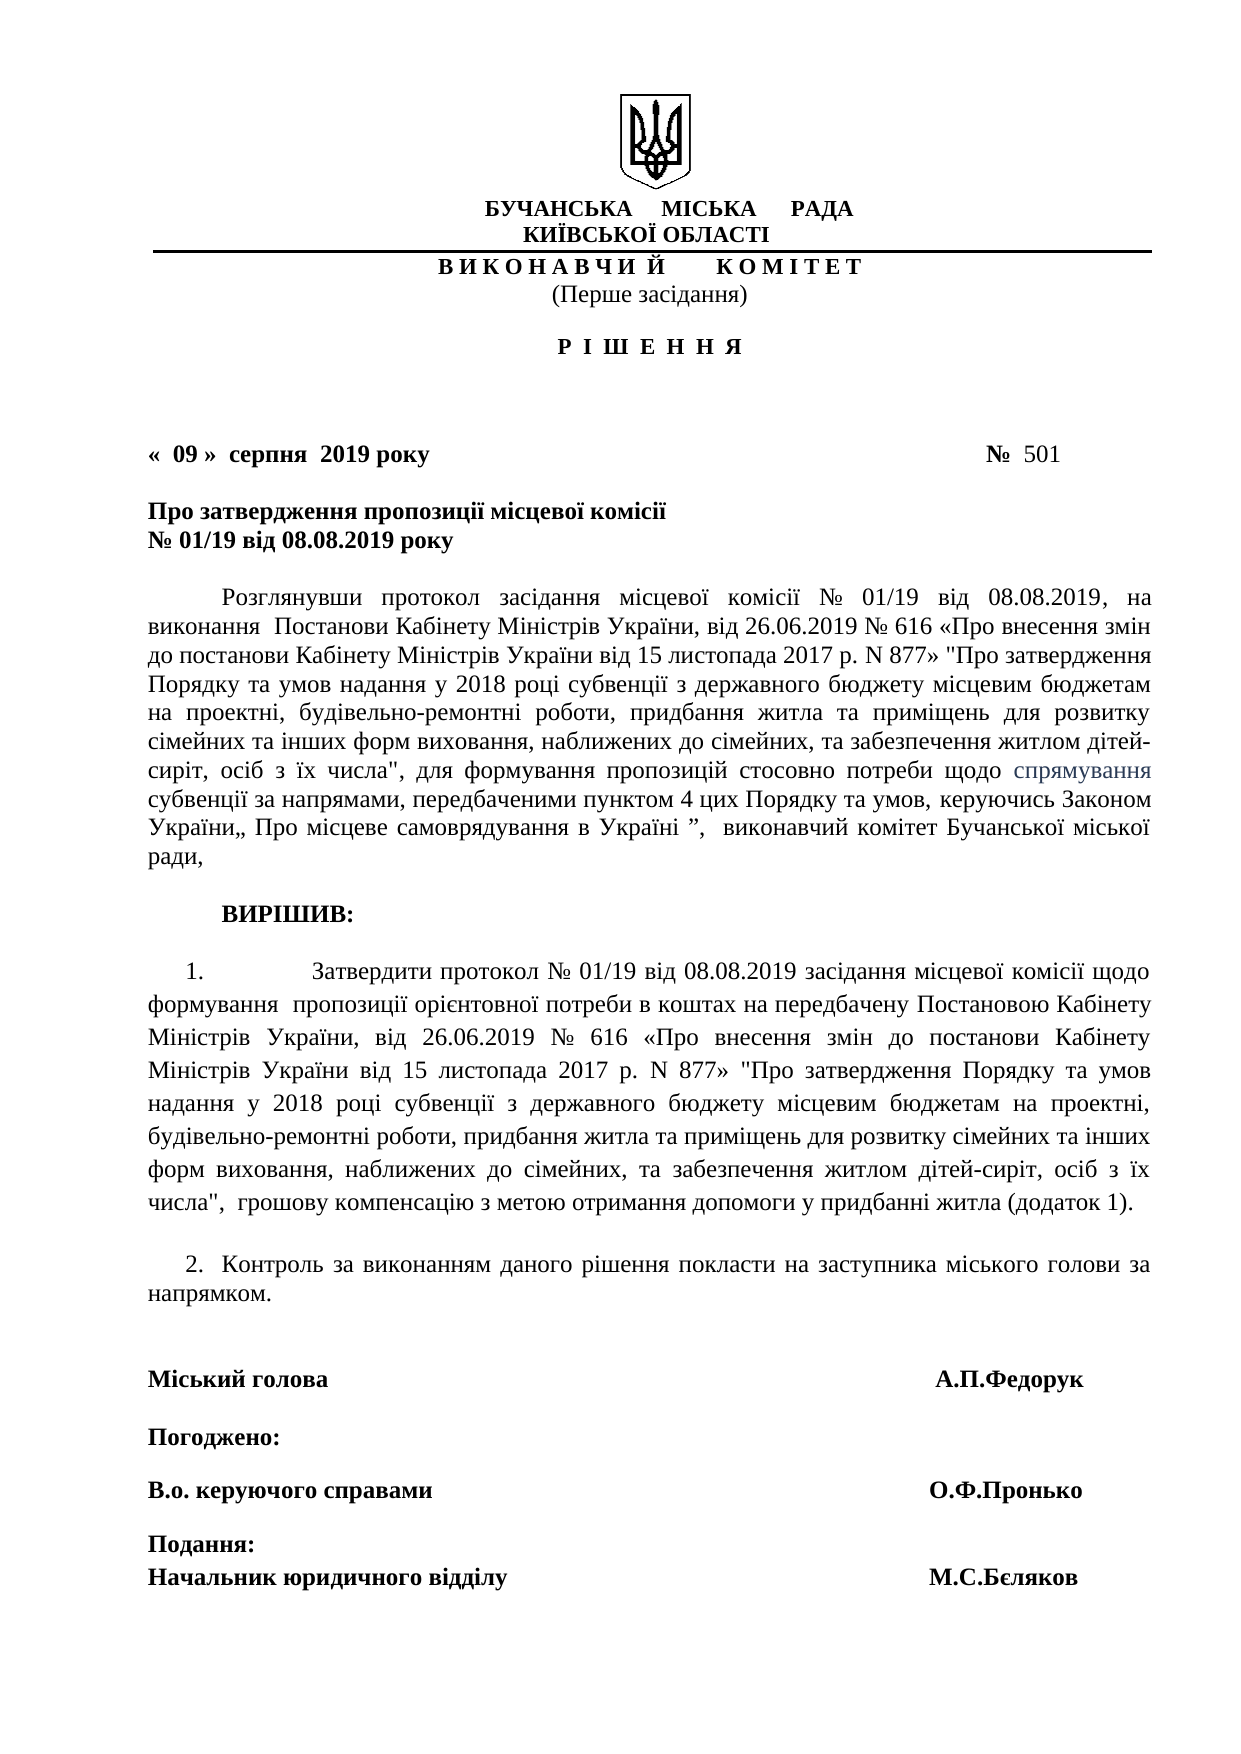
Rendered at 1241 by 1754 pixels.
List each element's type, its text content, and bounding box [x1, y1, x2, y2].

text ВИРІШИВ: [148, 899, 1152, 927]
text Погоджено:: [148, 1422, 1152, 1450]
text Начальник юридичного відділу М.С.Бєляков [148, 1562, 1152, 1591]
text Про затвердження пропозиції місцевої комісії [148, 496, 1152, 525]
subtitle В И К О Н А В Ч И Й К О М І Т Е Т [148, 253, 1152, 279]
text Розглянувши протокол засідання місцевої комісії № 01/19 від 08.08.2019, на виконання Постанови Кабінету Міністрів України, від 26.06.2019 № 616 «Про внесення змін до постанови Кабінету Міністрів України від 15 листопада 2017 р. N 877» "Про затвердження Порядку та умов надання у 2018 році субвенції з державного бюджету місцевим бюджетам на проектні, будівельно-ремонтні роботи, придбання житла та приміщень для розвитку сімейних та інших форм виховання, наближених до сімейних, та забезпечення житлом дітей-сиріт, осіб з їх числа", для формування пропозицій стосовно потреби щодо спрямування субвенції за напрямами, передбаченими пунктом 4 цих Порядку та умов, керуючись Законом України„ Про місцеве самоврядування в Україні ”, виконавчий комітет Бучанської міської ради, [148, 755, 1152, 870]
text Подання: [148, 1529, 1152, 1558]
list Затвердити протокол № 01/19 від 08.08.2019 засідання місцевої комісії щодо формування пропозиції орієнтовної потреби в коштах на передбачену Постановою Кабінету Міністрів України, від 26.06.2019 № 616 «Про внесення змін до постанови Кабінету Міністрів України від 15 листопада 2017 р. N 877» "Про затвердження Порядку та умов надання у 2018 році субвенції з державного бюджету місцевим бюджетам на проектні, будівельно-ремонтні роботи, придбання житла та приміщень для розвитку сімейних та інших форм виховання, наближених до сімейних, та забезпечення житлом дітей-сиріт, осіб з їх числа", грошову компенсацію з метою отримання допомоги у придбанні житла (додаток 1). [148, 956, 1152, 1088]
list Контроль за виконанням даного рішення покласти на заступника міського голови за напрямком. [148, 1249, 1152, 1307]
subtitle КИЇВСЬКОЇ ОБЛАСТІ ПРОЕКТ [153, 221, 1152, 250]
subtitle Р І Ш Е Н Н Я [148, 333, 1152, 359]
text (Перше засідання) [148, 279, 1152, 308]
text № 01/19 від 08.08.2019 року [148, 525, 1152, 554]
text В.о. керуючого справами О.Ф.Пронько [148, 1476, 1152, 1504]
text Міський голова А.П.Федорук [148, 1364, 1152, 1393]
text БУЧАНСЬКА МІСЬКА РАДА ПРОЕКТ [153, 195, 1152, 221]
text « 09 » серпня 2019 року № 501 [148, 439, 1152, 467]
text Розглянувши протокол засідання місцевої комісії № 01/19 від 08.08.2019, на виконання Постанови Кабінету Міністрів України, від 26.06.2019 № 616 «Про внесення змін до постанови Кабінету Міністрів України від 15 листопада 2017 р. N 877» "Про затвердження Порядку та умов надання у 2018 році субвенції з державного бюджету місцевим бюджетам на проектні, будівельно-ремонтні роботи, придбання житла та приміщень для розвитку сімейних та інших форм виховання, наближених до сімейних, та забезпечення житлом дітей-сиріт, осіб з їх числа", для формування пропозицій стосовно потреби щодо спрямування субвенції за напрямами, передбаченими пунктом 4 цих Порядку та умов, керуючись Законом України„ Про місцеве самоврядування в Україні ”, виконавчий комітет Бучанської міської ради, [148, 582, 1152, 669]
